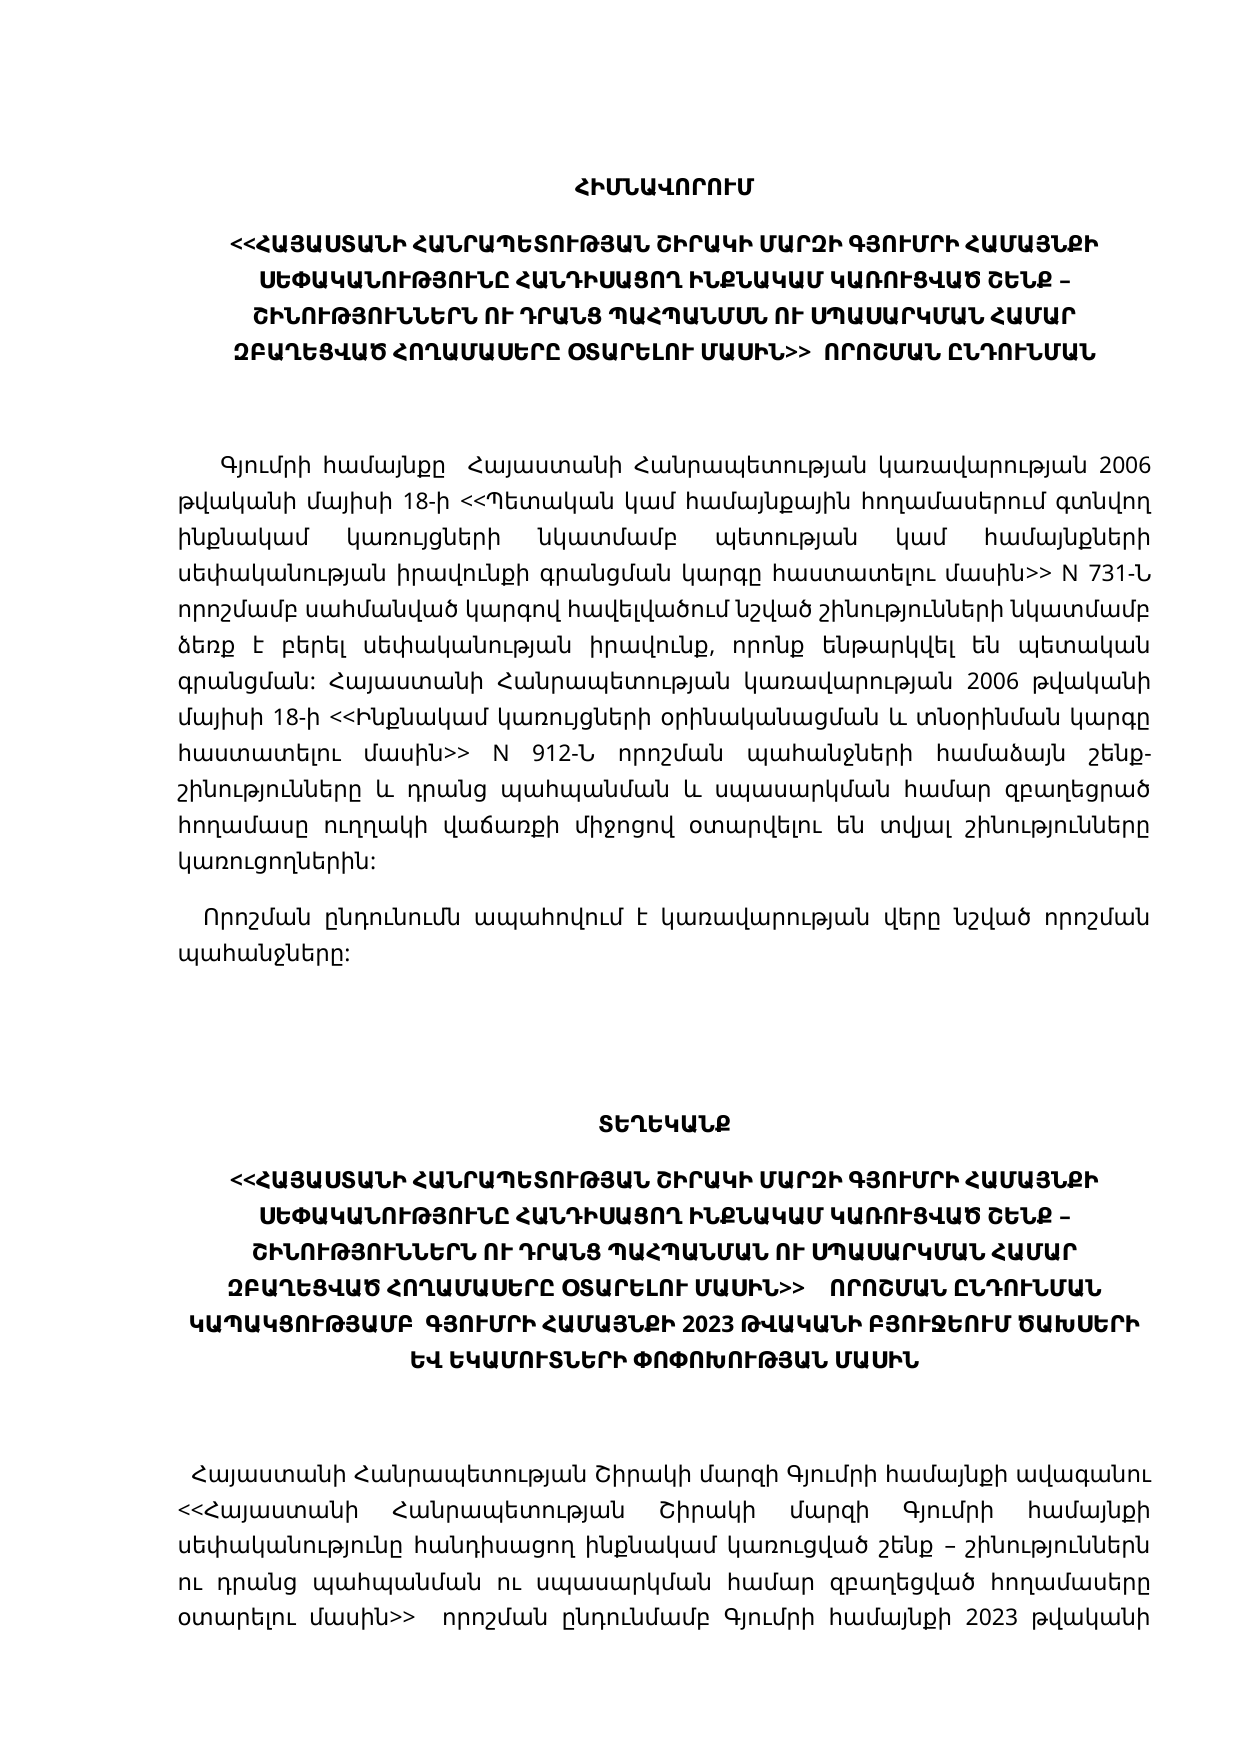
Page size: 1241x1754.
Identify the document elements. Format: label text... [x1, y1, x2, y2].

text Գյումրի համայնքը Հայաստանի Հանրապետության կառավարության 2006 թվականի մայիսի 18-ի <<Պետական կամ համայնքային հողամասերում գտնվող ինքնակամ կառույցների նկատմամբ պետության կամ համայնքների սեփականության իրավունքի գրանցման կարգը հաստատելու մասին>> N 731-Ն որոշմամբ սահմանված կարգով հավելվածում նշված շինությունների նկատմամբ ձեռք է բերել սեփականության իրավունք, որոնք ենթարկվել են պետական գրանցման: Հայաստանի Հանրապետության կառավարության 2006 թվականի մայիսի 18-ի <<Ինքնակամ կառույցների օրինականացման և տնօրինման կարգը հաստատելու մասին>> N 912-Ն որոշման պահանջների համաձայն շենք-շինությունները և դրանց պահպանման և սպասարկման համար զբաղեցրած հողամասը ուղղակի վաճառքի միջոցով օտարվելու են տվյալ շինությունները կառուցողներին: [177, 449, 1152, 876]
text <<ՀԱՅԱՍՏԱՆԻ ՀԱՆՐԱՊԵՏՈՒԹՅԱՆ ՇԻՐԱԿԻ ՄԱՐԶԻ ԳՅՈՒՄՐԻ ՀԱՄԱՅՆՔԻ ՍԵՓԱԿԱՆՈՒԹՅՈՒՆԸ ՀԱՆԴԻՍԱՑՈՂ ԻՆՔՆԱԿԱՄ ԿԱՌՈՒՑՎԱԾ ՇԵՆՔ – ՇԻՆՈՒԹՅՈՒՆՆԵՐՆ ՈՒ ԴՐԱՆՑ ՊԱՀՊԱՆՄՍՆ ՈՒ ՍՊԱՍԱՐԿՄԱՆ ՀԱՄԱՐ ԶԲԱՂԵՑՎԱԾ ՀՈՂԱՄԱՍԵՐԸ ՕՏԱՐԵԼՈՒ ՄԱՍԻՆ>> ՈՐՈՇՄԱՆ ԸՆԴՈՒՆՄԱՆ [177, 228, 1152, 367]
text Որոշման ընդունումն ապահովում է կառավարության վերը նշված որոշման պահանջները: [177, 901, 1152, 968]
text ՀԻՄՆԱՎՈՐՈՒՄ [177, 171, 1152, 202]
text ՏԵՂԵԿԱՆՔ [177, 1108, 1152, 1139]
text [177, 1458, 1152, 1633]
text <<ՀԱՅԱՍՏԱՆԻ ՀԱՆՐԱՊԵՏՈՒԹՅԱՆ ՇԻՐԱԿԻ ՄԱՐԶԻ ԳՅՈՒՄՐԻ ՀԱՄԱՅՆՔԻ ՍԵՓԱԿԱՆՈՒԹՅՈՒՆԸ ՀԱՆԴԻՍԱՑՈՂ ԻՆՔՆԱԿԱՄ ԿԱՌՈՒՑՎԱԾ ՇԵՆՔ – ՇԻՆՈՒԹՅՈՒՆՆԵՐՆ ՈՒ ԴՐԱՆՑ ՊԱՀՊԱՆՄԱՆ ՈՒ ՍՊԱՍԱՐԿՄԱՆ ՀԱՄԱՐ ԶԲԱՂԵՑՎԱԾ ՀՈՂԱՄԱՍԵՐԸ ՕՏԱՐԵԼՈՒ ՄԱՍԻՆ>> ՈՐՈՇՄԱՆ ԸՆԴՈՒՆՄԱՆ ԿԱՊԱԿՑՈՒԹՅԱՄԲ ԳՅՈՒՄՐԻ ՀԱՄԱՅՆՔԻ 2023 ԹՎԱԿԱՆԻ ԲՅՈՒՋԵՈՒՄ ԾԱԽՍԵՐԻ ԵՎ ԵԿԱՄՈՒՏՆԵՐԻ ՓՈՓՈԽՈՒԹՅԱՆ ՄԱՍԻՆ [177, 1164, 1152, 1375]
